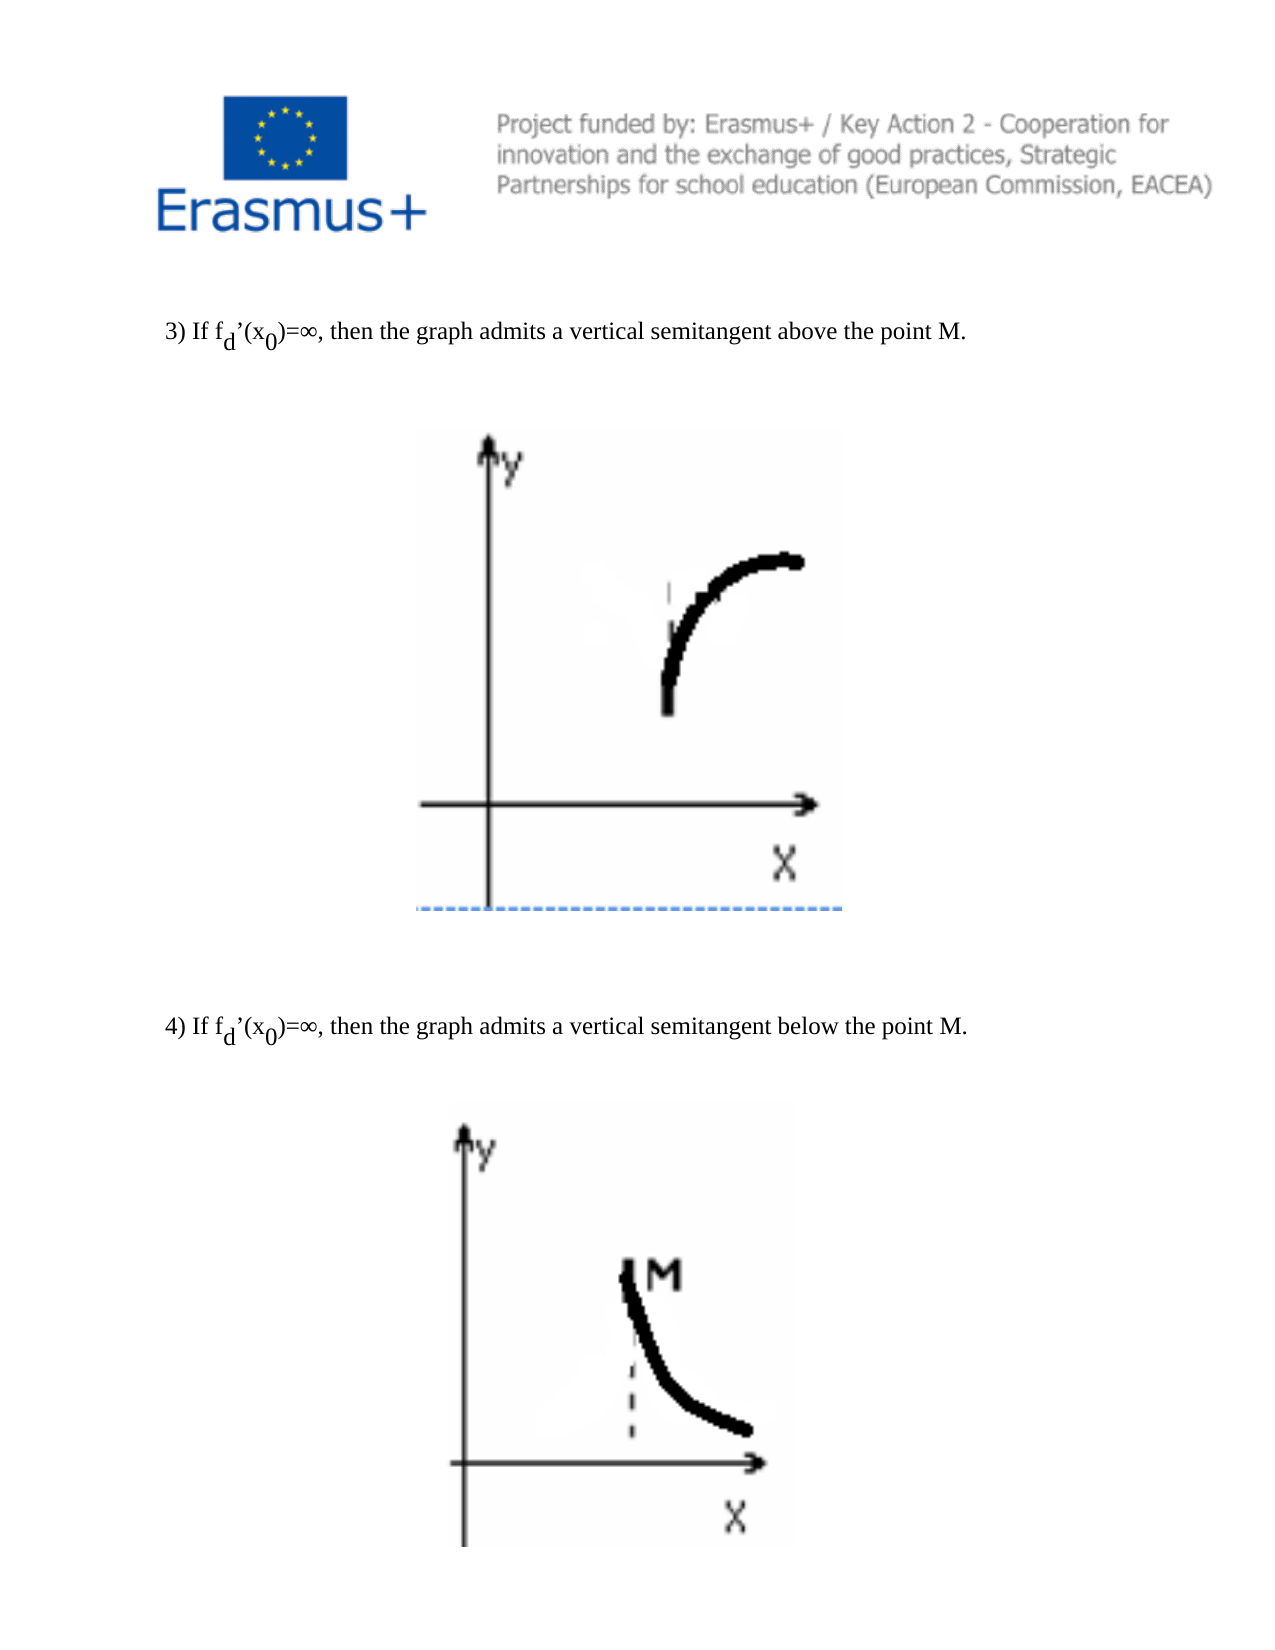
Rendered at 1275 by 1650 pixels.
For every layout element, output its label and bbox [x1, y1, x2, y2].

picture [416, 428, 843, 911]
picture [149, 73, 431, 235]
picture [440, 1101, 797, 1547]
picture [487, 101, 1219, 204]
